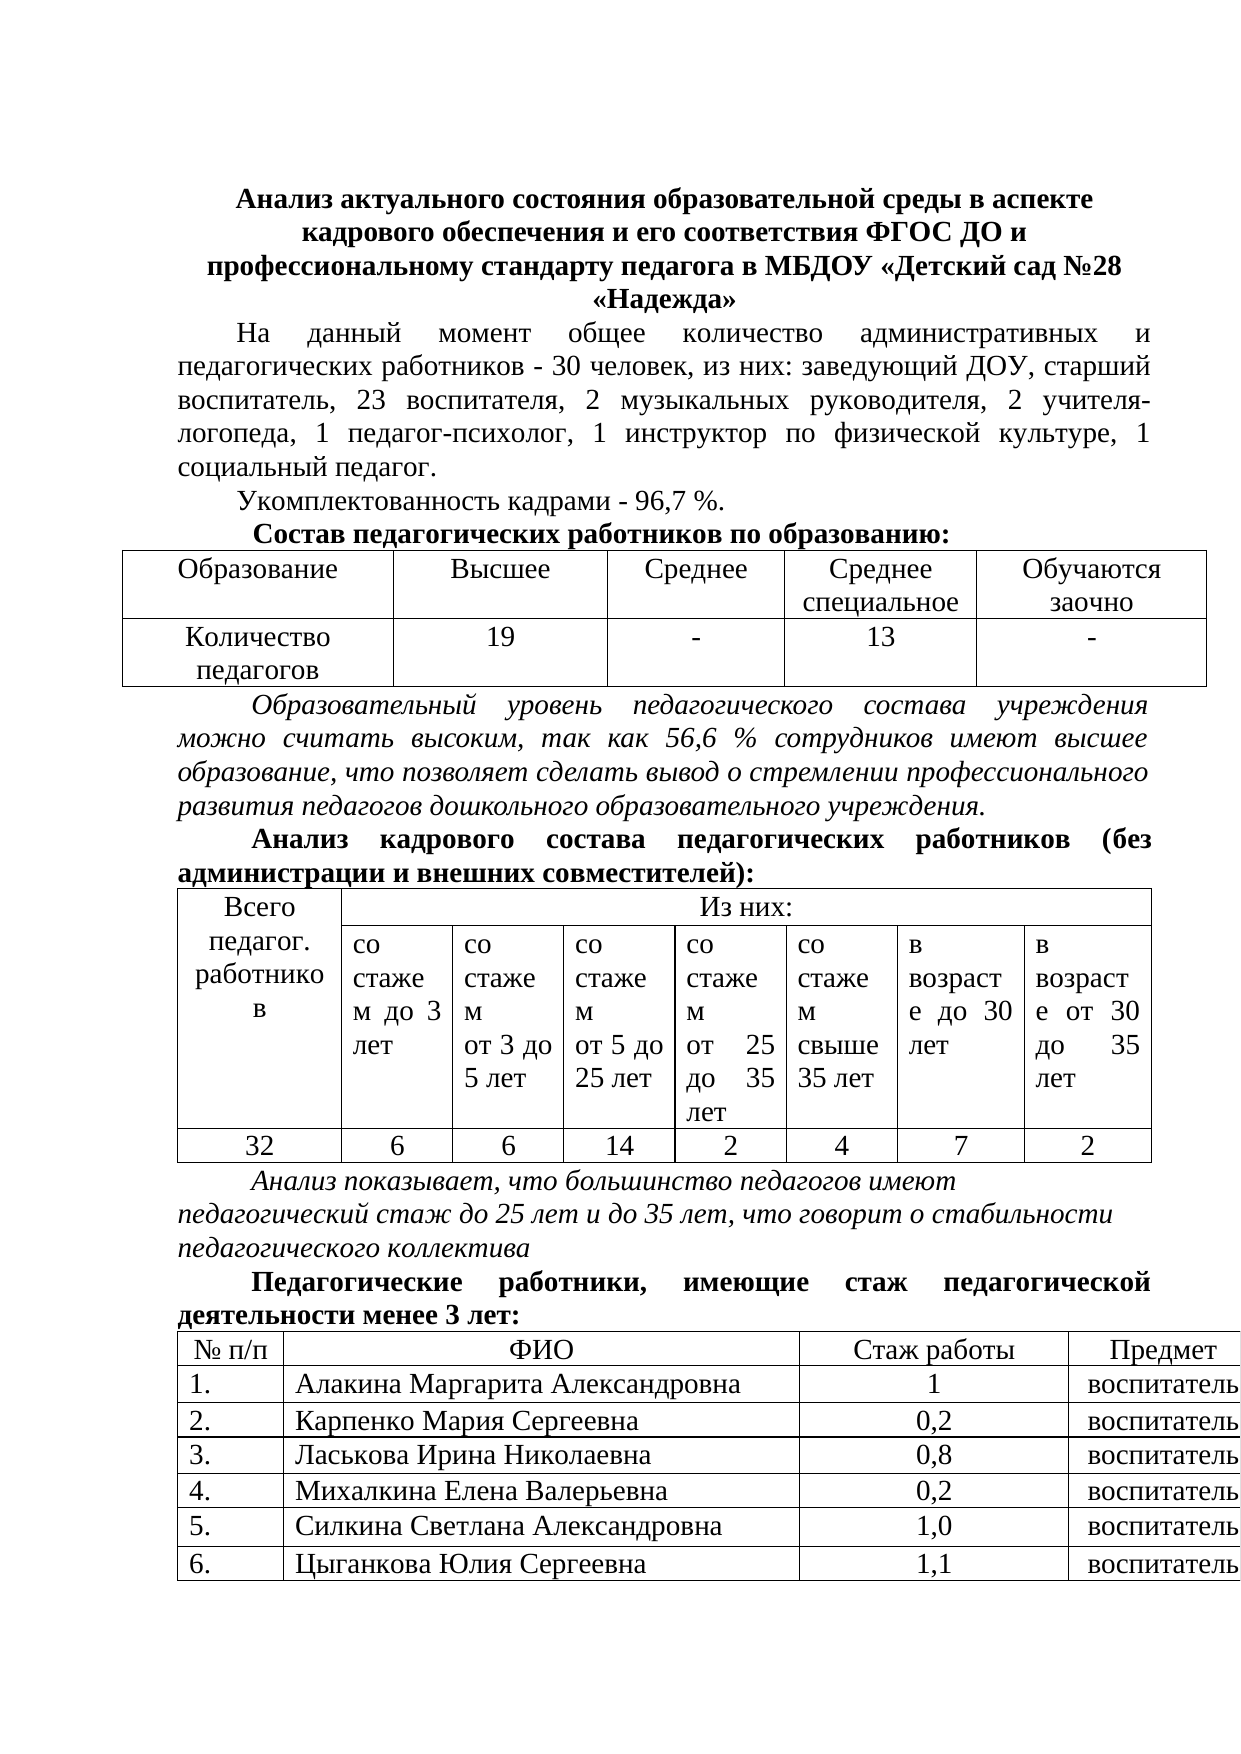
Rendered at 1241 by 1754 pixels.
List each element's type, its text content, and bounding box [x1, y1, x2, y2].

table_cell 13 [785, 619, 976, 686]
table_cell воспитатель [1069, 1547, 1240, 1580]
table_cell со стажем от 3 до 5 лет [453, 926, 563, 1127]
table_cell - [608, 619, 784, 686]
table_cell Силкина Светлана Александровна [284, 1508, 799, 1546]
table_cell 0,2 [800, 1474, 1068, 1507]
text Педагогические работники, имеющие стаж педагогической деятельности менее 3 лет: [177, 1264, 1152, 1331]
table_cell со стажем до 3 лет [342, 926, 452, 1127]
text Укомплектованность кадрами - 96,7 %. [177, 483, 1152, 516]
table_header Образование [123, 551, 393, 618]
table_header Высшее [394, 551, 607, 618]
table_header Предмет [1069, 1332, 1240, 1365]
table_cell воспитатель [1069, 1508, 1240, 1546]
table_cell 3. [178, 1438, 283, 1472]
table_cell 4. [178, 1474, 283, 1507]
table_cell 1,0 [800, 1508, 1068, 1546]
table_cell 14 [564, 1129, 674, 1162]
table_header Обучаются заочно [977, 551, 1206, 618]
table_cell 7 [898, 1129, 1024, 1162]
table_cell 0,8 [800, 1438, 1068, 1472]
text Анализ кадрового состава педагогических работников (без администрации и внешних совместителей): [177, 821, 1152, 888]
table_cell 4 [787, 1129, 897, 1162]
table_cell воспитатель [1069, 1474, 1240, 1507]
text Образовательный уровень педагогического состава учреждения можно считать высоким, так как 56,6 % сотрудников имеют высшее образование, что позволяет сделать вывод о стремлении профессионального развития педагогов дошкольного образовательного учреждения. [177, 687, 1152, 821]
table_cell 6. [178, 1547, 283, 1580]
table_cell Алакина Маргарита Александровна [284, 1366, 799, 1402]
table_cell в возрасте до 30 лет [898, 926, 1024, 1127]
table_header Среднее специальное [785, 551, 976, 618]
table_cell - [977, 619, 1206, 686]
table_header Всего педагог. работников [178, 889, 341, 1127]
table_cell Михалкина Елена Валерьевна [284, 1474, 799, 1507]
table_cell 2 [676, 1129, 786, 1162]
table_header Из них: [342, 889, 1151, 925]
table_cell 19 [394, 619, 607, 686]
table_cell воспитатель [1069, 1403, 1240, 1436]
table_cell 1. [178, 1366, 283, 1402]
text Состав педагогических работников по образованию: [177, 516, 1152, 550]
table_cell в возрасте от 30 до 35 лет [1025, 926, 1151, 1127]
table_header Стаж работы [800, 1332, 1068, 1365]
table_cell 2. [178, 1403, 283, 1436]
text Анализ актуального состояния образовательной среды в аспекте кадрового обеспечения и его соответствия ФГОС ДО и профессиональному стандарту педагога в МБДОУ «Детский сад №28 «Надежда» [177, 181, 1152, 315]
table_cell Цыганкова Юлия Сергеевна [284, 1547, 799, 1580]
table_cell 2 [1025, 1129, 1151, 1162]
table_cell 0,2 [800, 1403, 1068, 1436]
table_cell воспитатель [1069, 1438, 1240, 1472]
table_cell Ласькова Ирина Николаевна [284, 1438, 799, 1472]
table_cell со стажем от 5 до 25 лет [564, 926, 674, 1127]
table_cell 5. [178, 1508, 283, 1546]
table_cell 32 [178, 1129, 341, 1162]
table_header Среднее [608, 551, 784, 618]
table_header № п/п [178, 1332, 283, 1365]
table_cell 6 [453, 1129, 563, 1162]
text Анализ показывает, что большинство педагогов имеют педагогический стаж до 25 лет и до 35 лет, что говорит о стабильности педагогического коллектива [177, 1163, 1152, 1264]
table_cell Карпенко Мария Сергеевна [284, 1403, 799, 1436]
text На данный момент общее количество административных и педагогических работников - 30 человек, из них: заведующий ДОУ, старший воспитатель, 23 воспитателя, 2 музыкальных руководителя, 2 учителя-логопеда, 1 педагог-психолог, 1 инструктор по физической культуре, 1 социальный педагог. [177, 315, 1152, 483]
table_cell воспитатель [1069, 1366, 1240, 1402]
table_cell со стажем свыше 35 лет [787, 926, 897, 1127]
table_cell 6 [342, 1129, 452, 1162]
table_cell 1,1 [800, 1547, 1068, 1580]
table_cell со стажем от 25 до 35 лет [676, 926, 786, 1127]
table_header ФИО [284, 1332, 799, 1365]
table_cell 1 [800, 1366, 1068, 1402]
table_cell Количество педагогов [123, 619, 393, 686]
